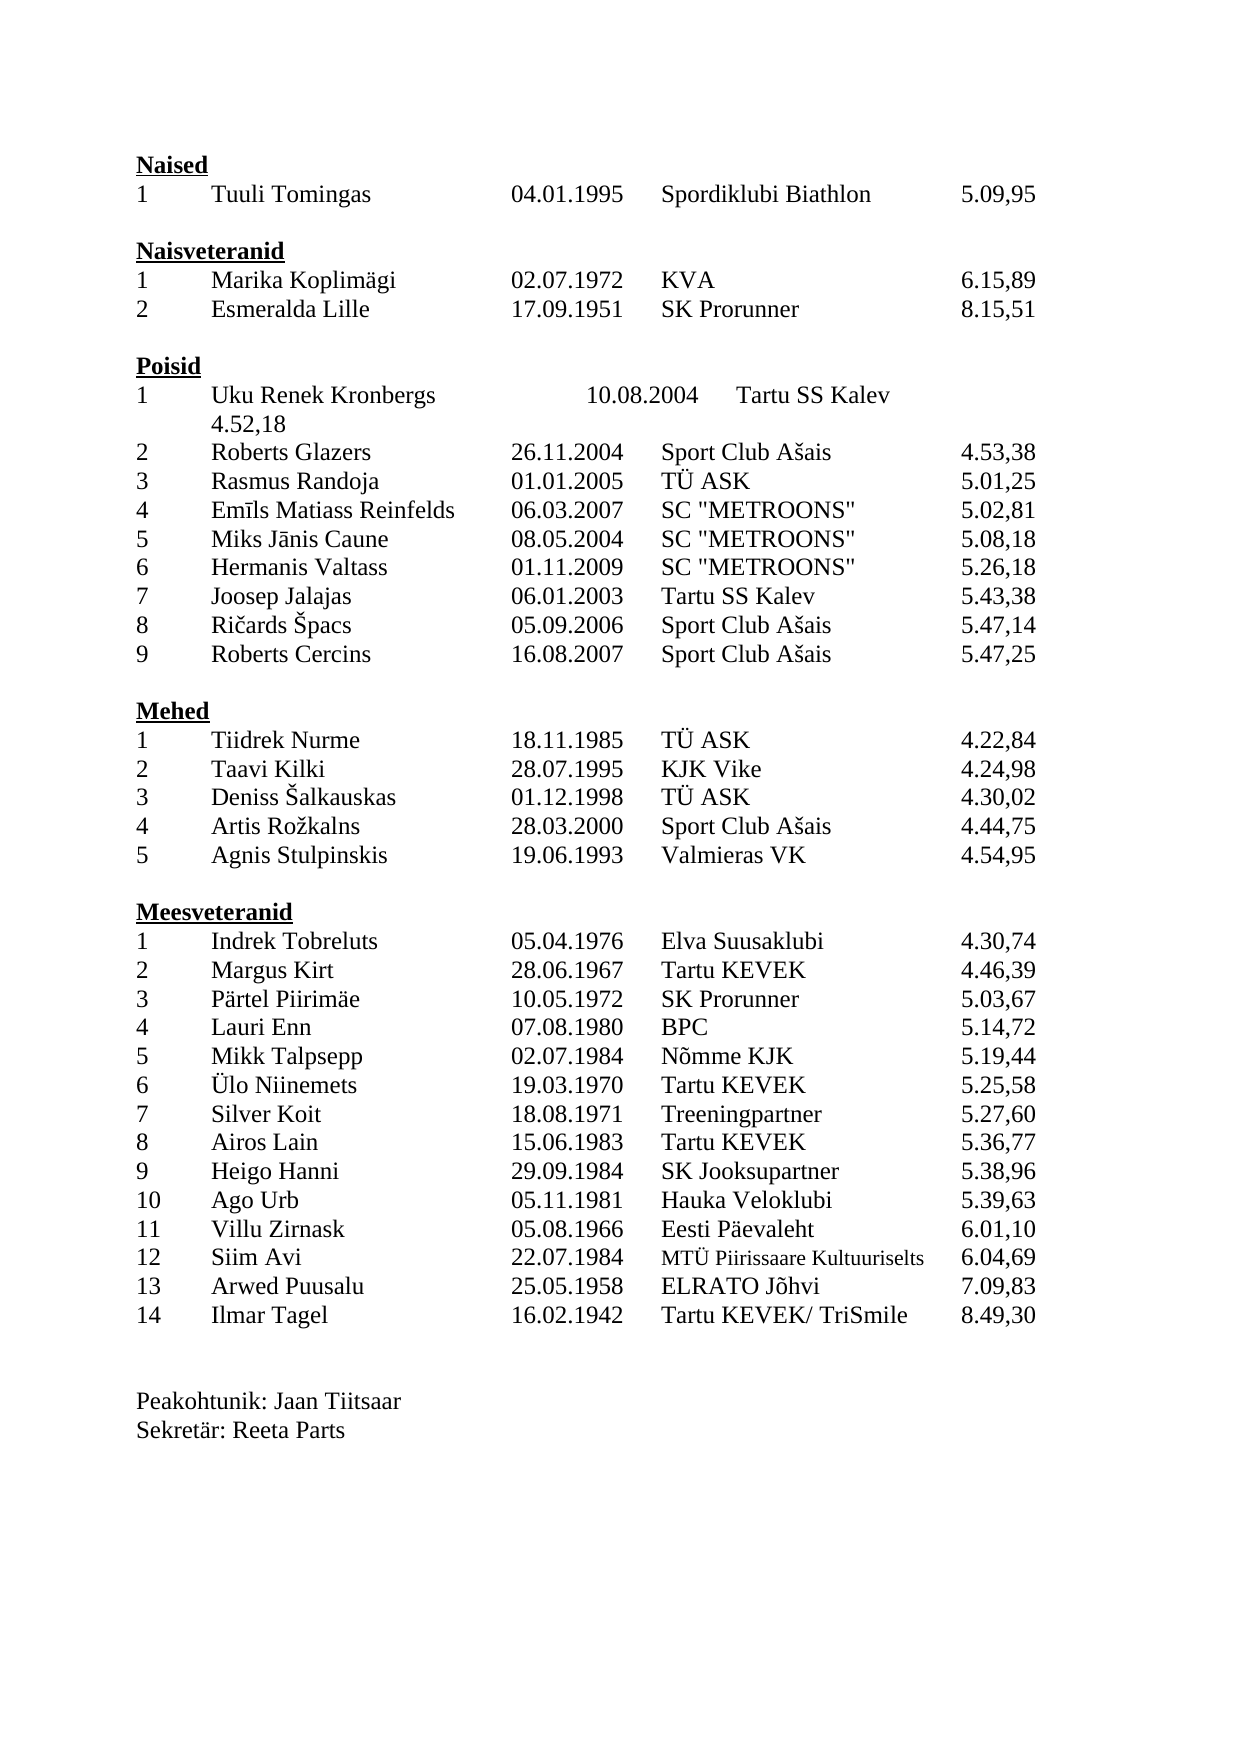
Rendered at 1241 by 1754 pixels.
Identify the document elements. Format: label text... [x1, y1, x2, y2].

text 7 Joosep Jalajas 06.01.2003 Tartu SS Kalev 5.43,38 [136, 581, 1104, 610]
text 5 Agnis Stulpinskis 19.06.1993 Valmieras VK 4.54,95 [136, 840, 1104, 869]
text 2 Taavi Kilki 28.07.1995 KJK Vike 4.24,98 [136, 754, 1104, 782]
text 3 Rasmus Randoja 01.01.2005 TÜ ASK 5.01,25 [136, 466, 1104, 495]
text 7 Silver Koit 18.08.1971 Treeningpartner 5.27,60 [136, 1099, 1104, 1127]
text Mehed [136, 696, 1104, 725]
text 4 Artis Rožkalns 28.03.2000 Sport Club Ašais 4.44,75 [136, 811, 1104, 840]
text 13 Arwed Puusalu 25.05.1958 ELRATO Jõhvi 7.09,83 [136, 1271, 1104, 1300]
text 1 Uku Renek Kronbergs 10.08.2004 Tartu SS Kalev 4.52,18 [136, 380, 1104, 437]
text Peakohtunik: Jaan Tiitsaar [136, 1386, 1104, 1415]
text Sekretär: Reeta Parts [136, 1415, 1104, 1444]
text 10 Ago Urb 05.11.1981 Hauka Veloklubi 5.39,63 [136, 1185, 1104, 1214]
text Poisid [136, 351, 1104, 380]
text 8 Ričards Špacs 05.09.2006 Sport Club Ašais 5.47,14 [136, 610, 1104, 639]
text 9 Heigo Hanni 29.09.1984 SK Jooksupartner 5.38,96 [136, 1156, 1104, 1185]
text 5 Miks Jānis Caune 08.05.2004 SC "METROONS" 5.08,18 [136, 524, 1104, 552]
text 6 Hermanis Valtass 01.11.2009 SC "METROONS" 5.26,18 [136, 552, 1104, 581]
text 5 Mikk Talpsepp 02.07.1984 Nõmme KJK 5.19,44 [136, 1041, 1104, 1070]
text 4 Lauri Enn 07.08.1980 BPC 5.14,72 [136, 1012, 1104, 1041]
text 2 Esmeralda Lille 17.09.1951 SK Prorunner 8.15,51 [136, 294, 1104, 322]
text Naised [136, 150, 1104, 179]
text 1 Indrek Tobreluts 05.04.1976 Elva Suusaklubi 4.30,74 [136, 926, 1104, 955]
text 1 Tuuli Tomingas 04.01.1995 Spordiklubi Biathlon 5.09,95 [136, 179, 1104, 207]
text 6 Ülo Niinemets 19.03.1970 Tartu KEVEK 5.25,58 [136, 1070, 1104, 1099]
text 11 Villu Zirnask 05.08.1966 Eesti Päevaleht 6.01,10 [136, 1214, 1104, 1242]
text Naisveteranid [136, 236, 1104, 265]
text 2 Margus Kirt 28.06.1967 Tartu KEVEK 4.46,39 [136, 955, 1104, 984]
text 8 Airos Lain 15.06.1983 Tartu KEVEK 5.36,77 [136, 1127, 1104, 1156]
text 14 Ilmar Tagel 16.02.1942 Tartu KEVEK/ TriSmile 8.49,30 [136, 1300, 1104, 1329]
text 9 Roberts Cercins 16.08.2007 Sport Club Ašais 5.47,25 [136, 639, 1104, 667]
text 3 Deniss Šalkauskas 01.12.1998 TÜ ASK 4.30,02 [136, 782, 1104, 811]
text Meesveteranid [136, 897, 1104, 926]
text 2 Roberts Glazers 26.11.2004 Sport Club Ašais 4.53,38 [136, 437, 1104, 466]
text 3 Pärtel Piirimäe 10.05.1972 SK Prorunner 5.03,67 [136, 984, 1104, 1012]
text 1 Tiidrek Nurme 18.11.1985 TÜ ASK 4.22,84 [136, 725, 1104, 754]
text 4 Emīls Matiass Reinfelds 06.03.2007 SC "METROONS" 5.02,81 [136, 495, 1104, 524]
text 12 Siim Avi 22.07.1984 MTÜ Piirissaare Kultuuriselts 6.04,69 [136, 1242, 1104, 1271]
text 1 Marika Koplimägi 02.07.1972 KVA 6.15,89 [136, 265, 1104, 294]
